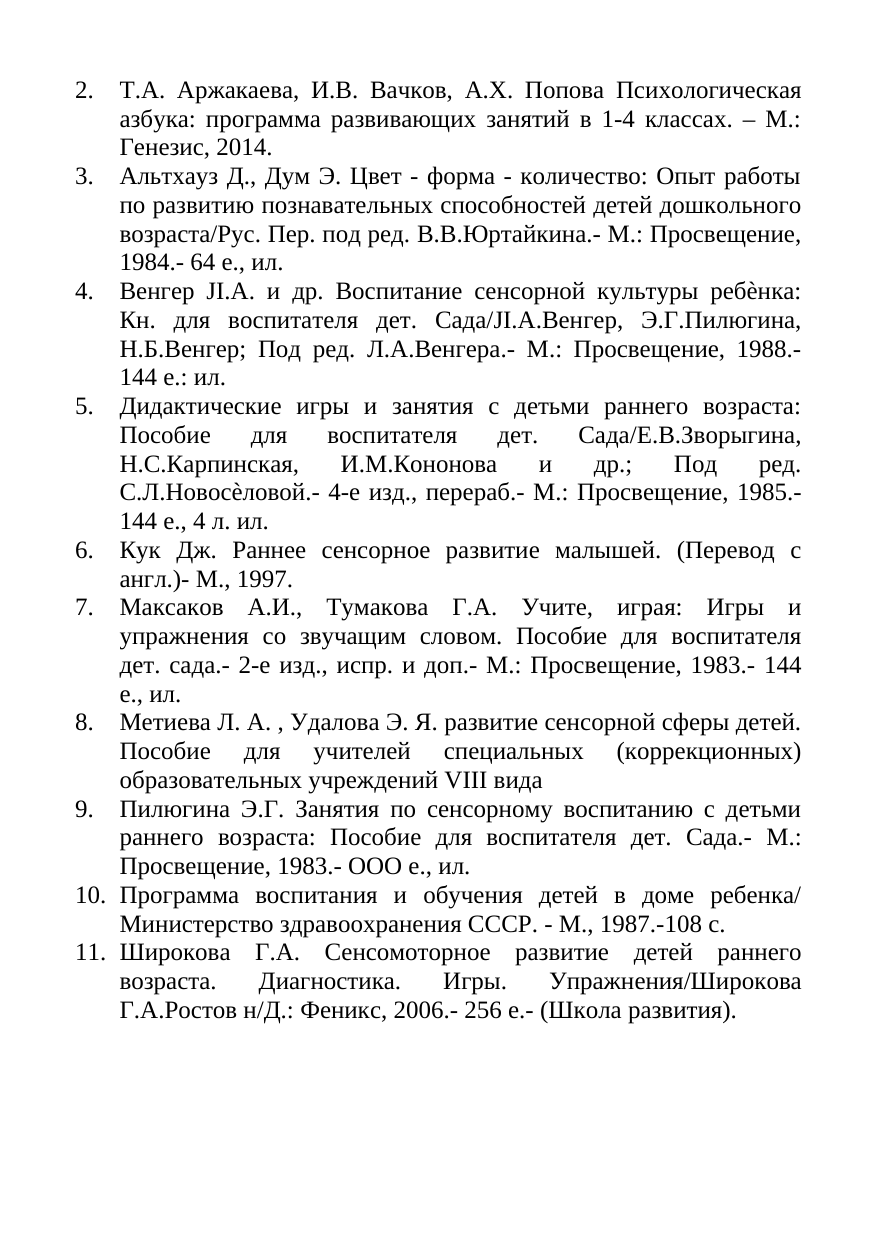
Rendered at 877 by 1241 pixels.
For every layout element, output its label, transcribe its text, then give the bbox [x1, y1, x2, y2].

list Венгер JI.A. и др. Воспитание сенсорной культуры ребѐнка: Кн. для воспитателя дет. Сада/JI.А.Венгер, Э.Г.Пилюгина, Н.Б.Венгер; Под ред. Л.А.Венгера.- М.: Просвещение, 1988.- 144 е.: ил. [75, 276, 802, 391]
list Дидактические игры и занятия с детьми раннего возраста: Пособие для воспитателя дет. Сада/Е.В.Зворыгина, Н.С.Карпинская, И.М.Кононова и др.; Под ред. С.Л.Новосѐловой.- 4-е изд., перераб.- М.: Просвещение, 1985.- 144 е., 4 л. ил. [75, 391, 802, 535]
list Максаков А.И., Тумакова Г.А. Учите, играя: Игры и упражнения со звучащим словом. Пособие для воспитателя дет. сада.- 2-е изд., испр. и доп.- М.: Просвещение, 1983.- 144 е., ил. [75, 592, 802, 707]
list Т.А. Аржакаева, И.В. Вачков, А.Х. Попова Психологическая азбука: программа развивающих занятий в 1-4 классах. – М.: Генезис, 2014. [75, 75, 802, 161]
list Альтхауз Д., Дум Э. Цвет - форма - количество: Опыт работы по развитию познавательных способностей детей дошкольного возраста/Рус. Пер. под ред. В.В.Юртайкина.- М.: Просвещение, 1984.- 64 е., ил. [75, 161, 802, 276]
list Программа воспитания и обучения детей в доме ребенка/ Министерство здравоохранения СССР. - М., 1987.-108 с. [75, 880, 802, 937]
list Метиева Л. А. , Удалова Э. Я. развитие сенсорной сферы детей. Пособие для учителей специальных (коррекционных) образовательных учреждений VIII вида [75, 707, 802, 794]
list Широкова Г.А. Сенсомоторное развитие детей раннего возраста. Диагностика. Игры. Упражнения/Широкова Г.А.Ростов н/Д.: Феникс, 2006.- 256 е.- (Школа развития). [75, 937, 802, 1024]
list Пилюгина Э.Г. Занятия по сенсорному воспитанию с детьми раннего возраста: Пособие для воспитателя дет. Сада.- М.: Просвещение, 1983.- ООО е., ил. [75, 794, 802, 880]
list Кук Дж. Раннее сенсорное развитие малышей. (Перевод с англ.)- М., 1997. [75, 535, 802, 592]
